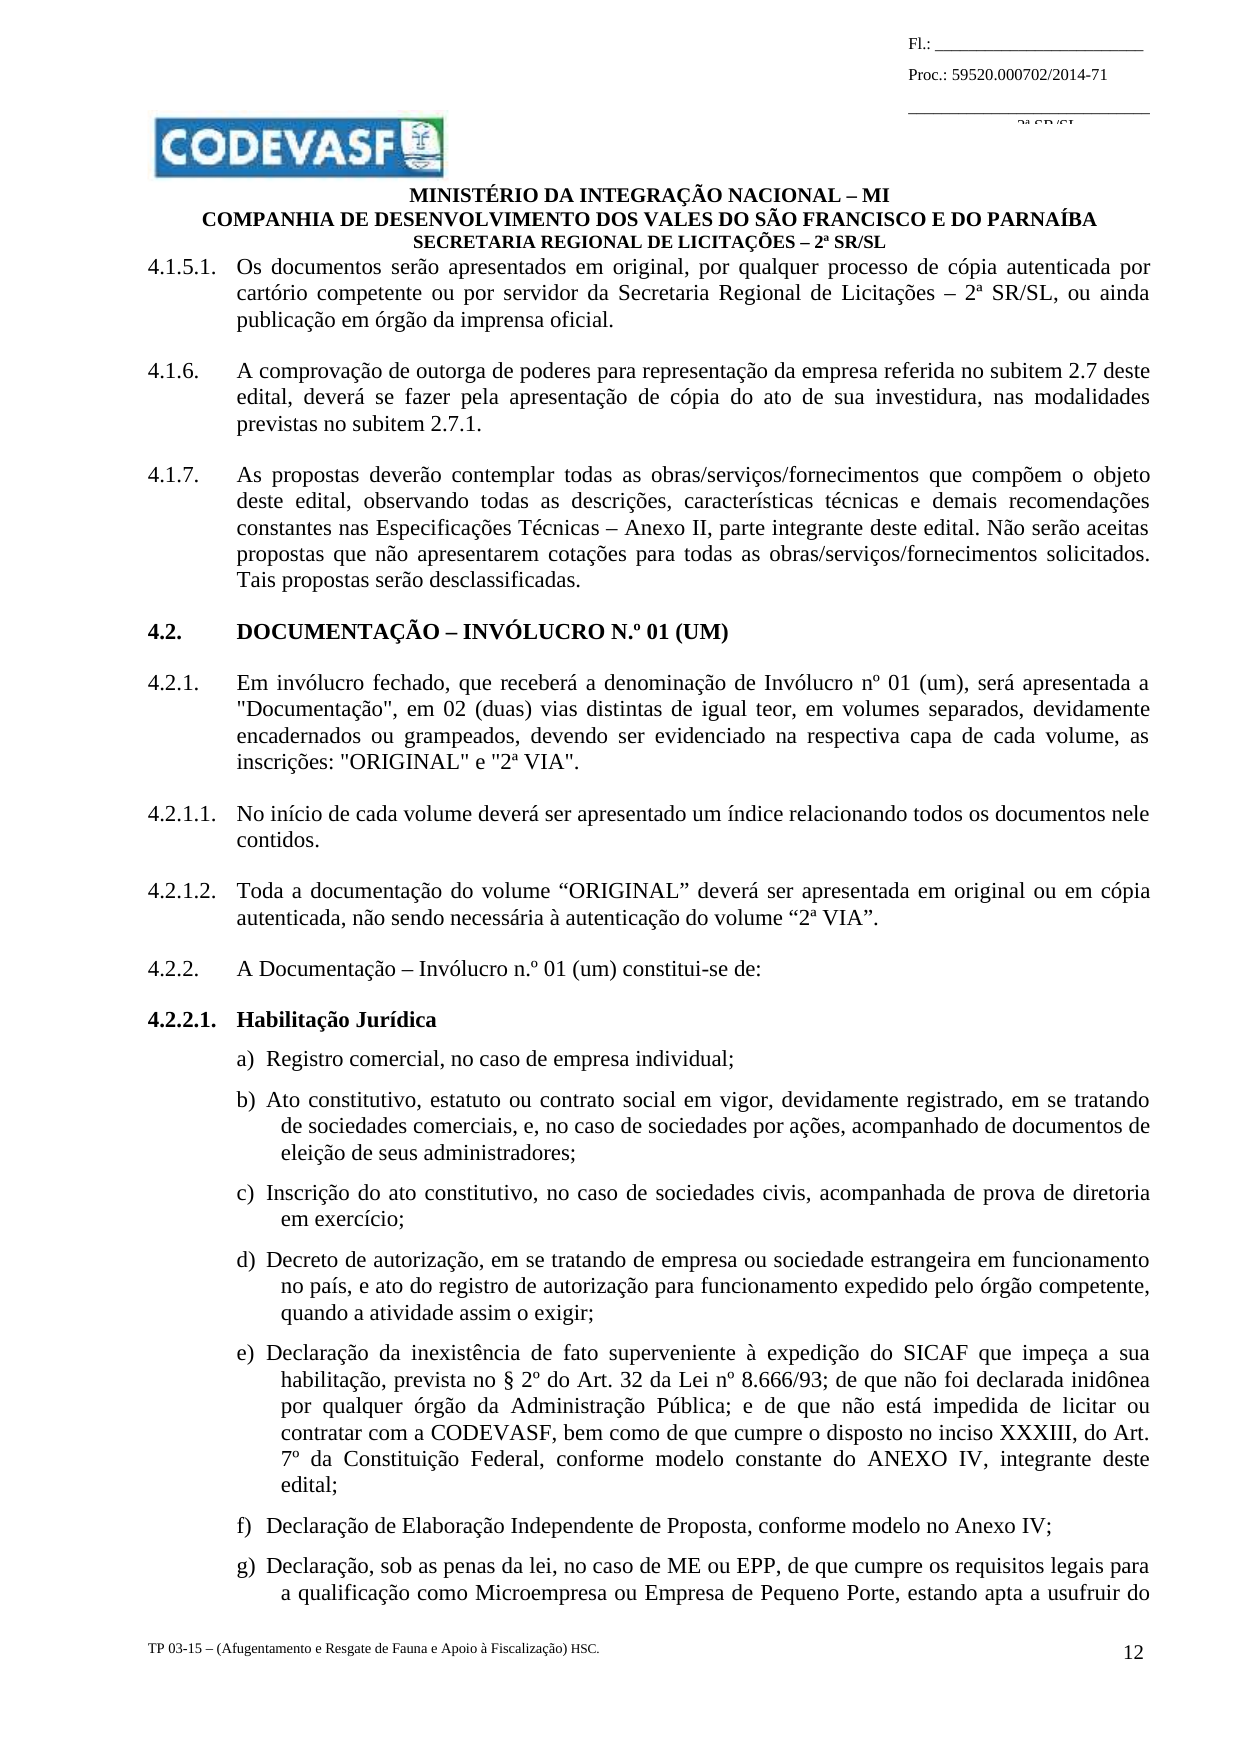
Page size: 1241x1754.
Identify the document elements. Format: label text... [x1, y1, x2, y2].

list Declaração da inexistência de fato superveniente à expedição do SICAF que impeça a sua habilitação, prevista no § 2º do Art. 32 da Lei nº 8.666/93; de que não foi declarada inidônea por qualquer órgão da Administração Pública; e de que não está impedida de licitar ou contratar com a CODEVASF, bem como de que cumpre o disposto no inciso XXXIII, do Art. 7º da Constituição Federal, conforme modelo constante do ANEXO IV, integrante deste edital; [236, 1339, 1152, 1498]
list Em invólucro fechado, que receberá a denominação de Invólucro nº 01 (um), será apresentada a "Documentação", em 02 (duas) vias distintas de igual teor, em volumes separados, devidamente encadernados ou grampeados, devendo ser evidenciado na respectiva capa de cada volume, as inscrições: "ORIGINAL" e "2ª VIA". [148, 669, 1152, 774]
list Registro comercial, no caso de empresa individual; [236, 1045, 1152, 1072]
picture [147, 110, 449, 184]
list Ato constitutivo, estatuto ou contrato social em vigor, devidamente registrado, em se tratando de sociedades comerciais, e, no caso de sociedades por ações, acompanhado de documentos de eleição de seus administradores; [236, 1086, 1152, 1165]
list A Documentação – Invólucro n.º 01 (um) constitui-se de: [148, 955, 1152, 981]
list Declaração de Elaboração Independente de Proposta, conforme modelo no Anexo IV; [236, 1512, 1152, 1538]
list Habilitação Jurídica [148, 1006, 1152, 1033]
list Toda a documentação do volume “ORIGINAL” deverá ser apresentada em original ou em cópia autenticada, não sendo necessária à autenticação do volume “2ª VIA”. [148, 877, 1152, 930]
list Inscrição do ato constitutivo, no caso de sociedades civis, acompanhada de prova de diretoria em exercício; [236, 1179, 1152, 1232]
list Os documentos serão apresentados em original, por qualquer processo de cópia autenticada por cartório competente ou por servidor da Secretaria Regional de Licitações – 2ª SR/SL, ou ainda publicação em órgão da imprensa oficial. [148, 253, 1152, 332]
list Decreto de autorização, em se tratando de empresa ou sociedade estrangeira em funcionamento no país, e ato do registro de autorização para funcionamento expedido pelo órgão competente, quando a atividade assim o exigir; [236, 1246, 1152, 1325]
list No início de cada volume deverá ser apresentado um índice relacionando todos os documentos nele contidos. [148, 799, 1152, 852]
list As propostas deverão contemplar todas as obras/serviços/fornecimentos que compõem o objeto deste edital, observando todas as descrições, características técnicas e demais recomendações constantes nas Especificações Técnicas – Anexo II, parte integrante deste edital. Não serão aceitas propostas que não apresentarem cotações para todas as obras/serviços/fornecimentos solicitados. Tais propostas serão desclassificadas. [148, 461, 1152, 593]
list DOCUMENTAÇÃO – INVÓLUCRO N.º 01 (UM) [148, 618, 1152, 644]
list A comprovação de outorga de poderes para representação da empresa referida no subitem 2.7 deste edital, deverá se fazer pela apresentação de cópia do ato de sua investidura, nas modalidades previstas no subitem 2.7.1. [148, 357, 1152, 436]
